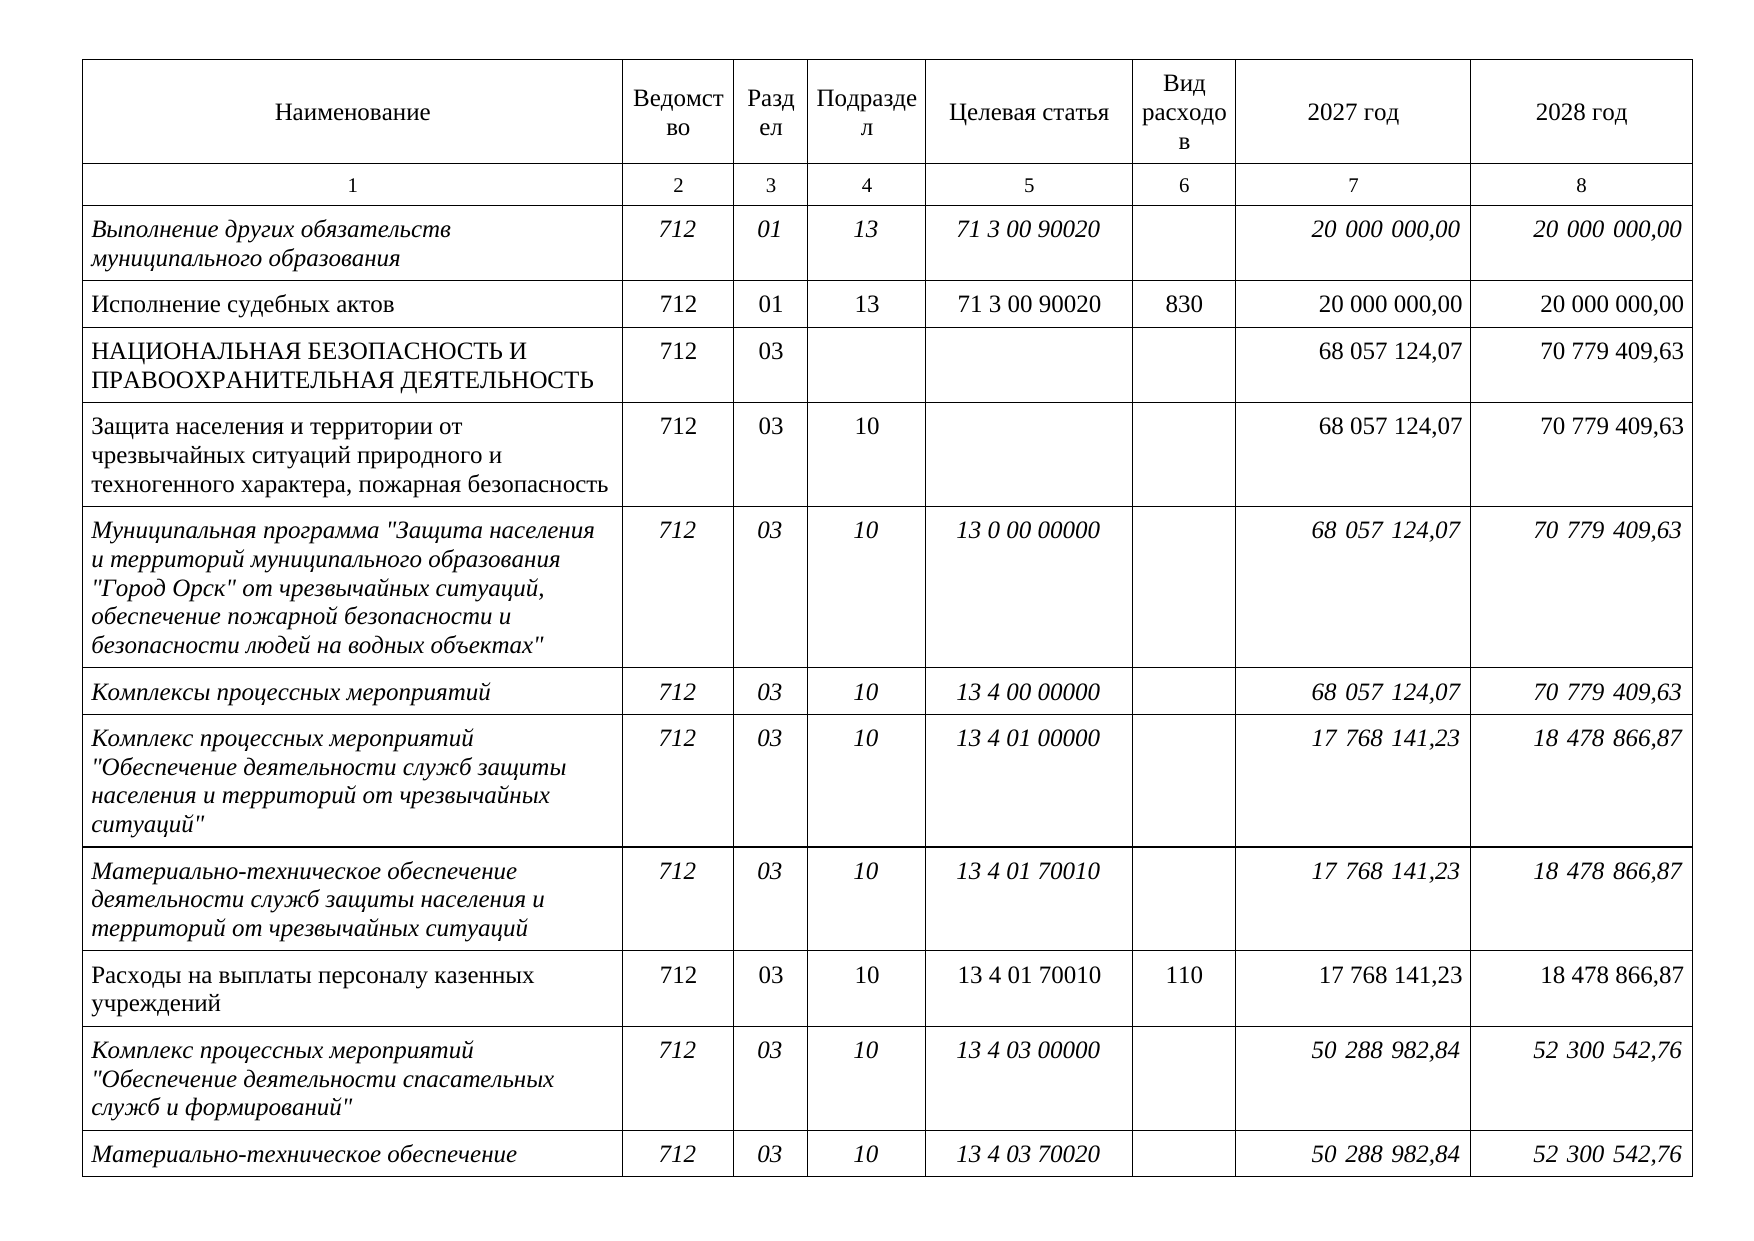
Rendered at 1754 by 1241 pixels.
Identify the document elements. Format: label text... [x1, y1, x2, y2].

table_cell 4 [808, 164, 925, 205]
table_cell 10 [808, 715, 925, 846]
table_cell 20 000 000,00 [1471, 206, 1692, 280]
table_cell 68 057 124,07 [1236, 668, 1470, 714]
table_cell [1133, 403, 1235, 506]
table_cell Комплекс процессных мероприятий "Обеспечение деятельности служб защиты населения и территорий от чрезвычайных ситуаций" [83, 715, 622, 846]
table_cell [1133, 668, 1235, 714]
table_cell 01 [734, 206, 807, 280]
table_cell Защита населения и территории от чрезвычайных ситуаций природного и техногенного характера, пожарная безопасность [83, 403, 622, 506]
table_cell 712 [623, 715, 733, 846]
table_cell 03 [734, 1131, 807, 1176]
table_cell 20 000 000,00 [1471, 281, 1692, 327]
table_header Наименование [83, 60, 622, 163]
table_cell 03 [734, 1027, 807, 1129]
table_cell 13 4 01 00000 [926, 715, 1132, 846]
table_cell 5 [926, 164, 1132, 205]
table_cell 70 779 409,63 [1471, 403, 1692, 506]
table_header 2028 год [1471, 60, 1692, 163]
table_cell 03 [734, 668, 807, 714]
table_cell 03 [734, 715, 807, 846]
table_cell Исполнение судебных актов [83, 281, 622, 327]
table_cell 10 [808, 951, 925, 1026]
table_cell 6 [1133, 164, 1235, 205]
table_cell 13 [808, 206, 925, 280]
table_cell 712 [623, 668, 733, 714]
table_cell 71 3 00 90020 [926, 206, 1132, 280]
table_cell 71 3 00 90020 [926, 281, 1132, 327]
table_cell 17 768 141,23 [1236, 951, 1470, 1026]
table_cell 712 [623, 507, 733, 667]
table_header Вид расходов [1133, 60, 1235, 163]
table_cell 18 478 866,87 [1471, 951, 1692, 1026]
table_cell [1133, 507, 1235, 667]
table_cell Муниципальная программа "Защита населения и территорий муниципального образования "Город Орск" от чрезвычайных ситуаций, обеспечение пожарной безопасности и безопасности людей на водных объектах" [83, 507, 622, 667]
table_cell [1133, 1027, 1235, 1129]
table_cell 70 779 409,63 [1471, 328, 1692, 402]
table_cell 10 [808, 1027, 925, 1129]
table_cell 03 [734, 403, 807, 506]
table_cell 13 4 00 00000 [926, 668, 1132, 714]
table_cell 13 4 03 00000 [926, 1027, 1132, 1129]
table_cell 10 [808, 848, 925, 950]
table_cell 13 0 00 00000 [926, 507, 1132, 667]
table_cell 03 [734, 951, 807, 1026]
table_cell 18 478 866,87 [1471, 848, 1692, 950]
table_cell Материально-техническое обеспечение деятельности служб защиты населения и территорий от чрезвычайных ситуаций [83, 848, 622, 950]
table_cell 712 [623, 1131, 733, 1176]
table_cell 17 768 141,23 [1236, 848, 1470, 950]
table_cell 110 [1133, 951, 1235, 1026]
table_cell 68 057 124,07 [1236, 507, 1470, 667]
table_cell 712 [623, 281, 733, 327]
table_cell 3 [734, 164, 807, 205]
table_cell 10 [808, 507, 925, 667]
table_cell 10 [808, 1131, 925, 1176]
table_cell 68 057 124,07 [1236, 328, 1470, 402]
table_cell 20 000 000,00 [1236, 206, 1470, 280]
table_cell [83, 1131, 622, 1176]
table_cell 13 4 01 70010 [926, 951, 1132, 1026]
table_cell 52 300 542,76 [1471, 1027, 1692, 1129]
table_cell 13 4 01 70010 [926, 848, 1132, 950]
table_cell 68 057 124,07 [1236, 403, 1470, 506]
table_cell [808, 328, 925, 402]
table_cell [1133, 206, 1235, 280]
table_cell Расходы на выплаты персоналу казенных учреждений [83, 951, 622, 1026]
table_cell 712 [623, 951, 733, 1026]
table_cell Комплексы процессных мероприятий [83, 668, 622, 714]
table_cell Выполнение других обязательств муниципального образования [83, 206, 622, 280]
table_cell 70 779 409,63 [1471, 668, 1692, 714]
table_header Ведомство [623, 60, 733, 163]
table_cell 10 [808, 403, 925, 506]
table_cell 712 [623, 328, 733, 402]
table_cell [1133, 715, 1235, 846]
table_cell 50 288 982,84 [1236, 1027, 1470, 1129]
table_cell 03 [734, 328, 807, 402]
table_cell [926, 328, 1132, 402]
table_cell 13 [808, 281, 925, 327]
table_cell 712 [623, 206, 733, 280]
table_cell [1133, 1131, 1235, 1176]
table_cell 70 779 409,63 [1471, 507, 1692, 667]
table_cell 52 300 542,76 [1471, 1131, 1692, 1176]
table_cell [926, 403, 1132, 506]
table_cell 2 [623, 164, 733, 205]
table_cell 10 [808, 668, 925, 714]
table_header Целевая статья [926, 60, 1132, 163]
table_cell 17 768 141,23 [1236, 715, 1470, 846]
table_cell 830 [1133, 281, 1235, 327]
table_header 2027 год [1236, 60, 1470, 163]
table_cell [1133, 848, 1235, 950]
table_cell Комплекс процессных мероприятий "Обеспечение деятельности спасательных служб и формирований" [83, 1027, 622, 1129]
table_cell 712 [623, 403, 733, 506]
table_cell 712 [623, 1027, 733, 1129]
table_cell 8 [1471, 164, 1692, 205]
table_cell 03 [734, 507, 807, 667]
table_cell 1 [83, 164, 622, 205]
table_cell 20 000 000,00 [1236, 281, 1470, 327]
table_header Подраздел [808, 60, 925, 163]
table_cell НАЦИОНАЛЬНАЯ БЕЗОПАСНОСТЬ И ПРАВООХРАНИТЕЛЬНАЯ ДЕЯТЕЛЬНОСТЬ [83, 328, 622, 402]
table_cell 03 [734, 848, 807, 950]
table_cell 13 4 03 70020 [926, 1131, 1132, 1176]
table_cell 01 [734, 281, 807, 327]
table_cell 50 288 982,84 [1236, 1131, 1470, 1176]
table_cell 7 [1236, 164, 1470, 205]
table_header Раздел [734, 60, 807, 163]
table_cell 18 478 866,87 [1471, 715, 1692, 846]
table_cell 712 [623, 848, 733, 950]
table_cell [1133, 328, 1235, 402]
